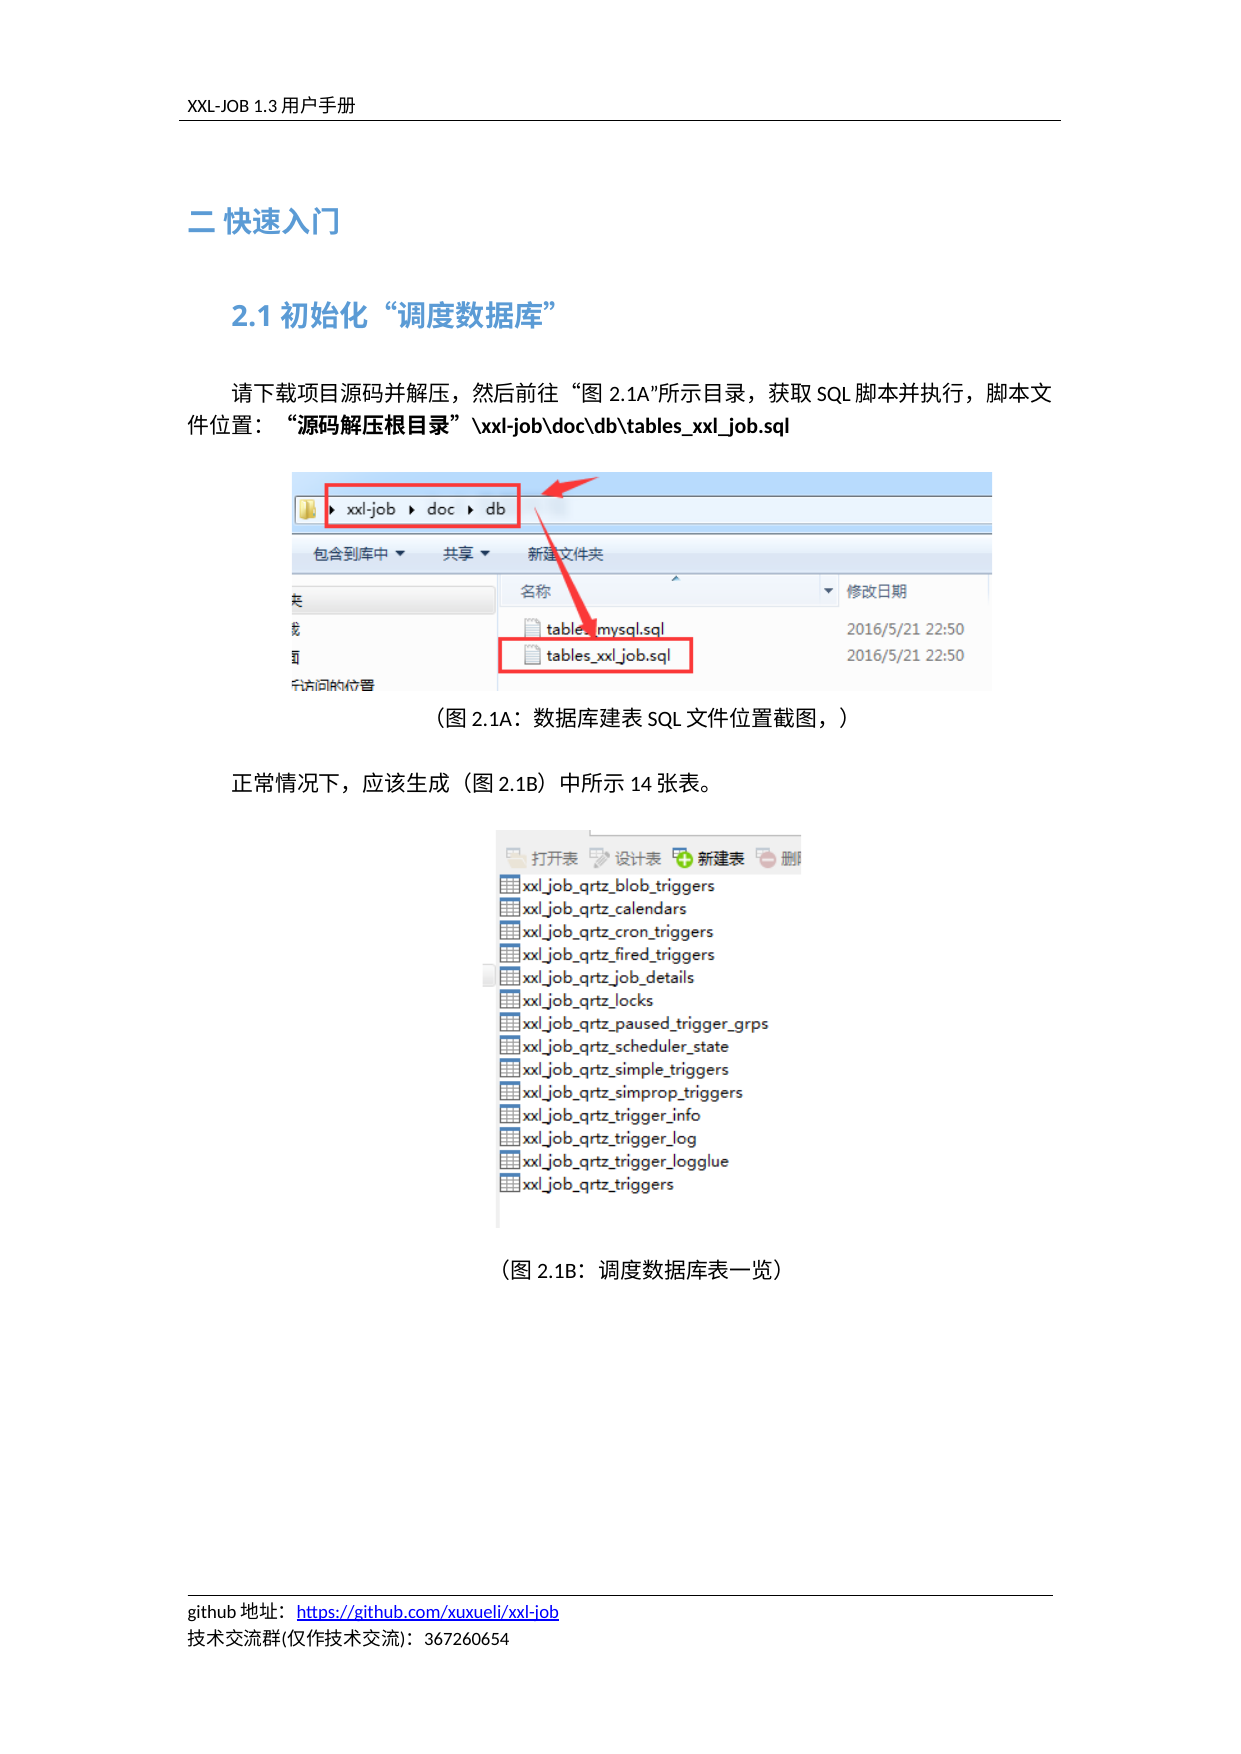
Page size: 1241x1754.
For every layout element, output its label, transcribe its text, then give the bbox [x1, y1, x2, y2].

text 正常情况下，应该生成（图2.1B）中所示14张表。 [187, 765, 1053, 798]
text 请下载项目源码并解压，然后前往“图2.1A”所示目录，获取SQL脚本并执行，脚本文件位置：“源码解压根目录”\xxl-job\doc\db\tables_xxl_job.sql [187, 375, 1053, 440]
text （图2.1A：数据库建表SQL文件位置截图，） [187, 700, 1053, 733]
subtitle 2.1 初始化“调度数据库” [187, 281, 1053, 346]
subtitle 二 快速入门 [187, 187, 1053, 252]
text （图2.1B：调度数据库表一览） [187, 1253, 1053, 1285]
picture [482, 830, 802, 1228]
picture [291, 472, 993, 691]
